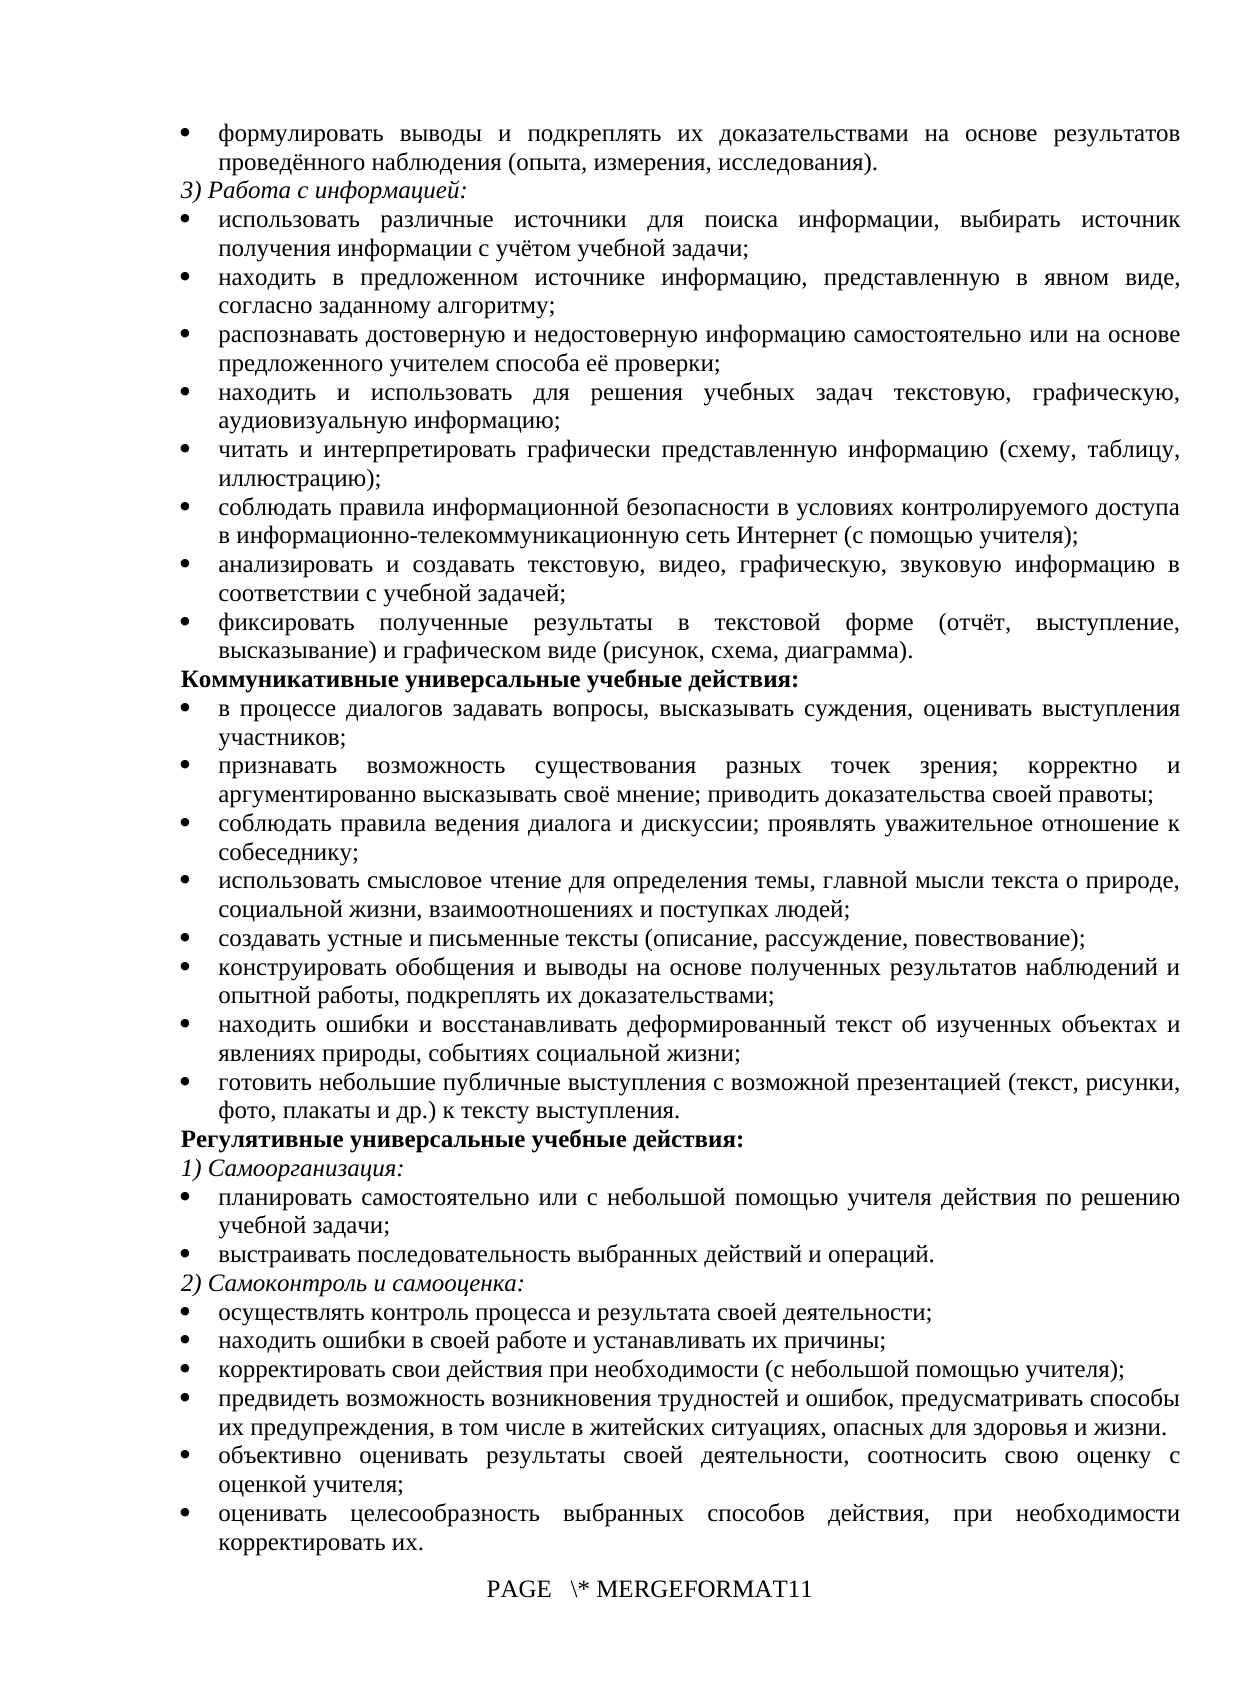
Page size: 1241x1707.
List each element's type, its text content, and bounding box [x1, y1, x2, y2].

list осуществлять контроль процесса и результата своей деятельности; [181, 1297, 1181, 1326]
text 3) Работа с информацией: [118, 176, 1181, 204]
list в процессе диалогов задавать вопросы, высказывать суждения, оценивать выступления участников; [181, 693, 1181, 751]
list соблюдать правила информационной безопасности в условиях контролируемого доступа в информационно-телекоммуникационную сеть Интернет (с помощью учителя); [181, 492, 1181, 549]
text 1) Самоорганизация: [118, 1153, 1181, 1182]
list находить ошибки в своей работе и устанавливать их причины; [181, 1326, 1181, 1354]
list распознавать достоверную и недостоверную информацию самостоятельно или на основе предложенного учителем способа её проверки; [181, 319, 1181, 377]
list признавать возможность существования разных точек зрения; корректно и аргументированно высказывать своё мнение; приводить доказательства своей правоты; [181, 751, 1181, 808]
list выстраивать последовательность выбранных действий и операций. [181, 1239, 1181, 1268]
list использовать различные источники для поиска информации, выбирать источник получения информации с учётом учебной задачи; [181, 204, 1181, 262]
list использовать смысловое чтение для определения темы, главной мысли текста о природе, социальной жизни, взаимоотношениях и поступках людей; [181, 866, 1181, 923]
list анализировать и создавать текстовую, видео, графическую, звуковую информацию в соответствии с учебной задачей; [181, 549, 1181, 607]
list корректировать свои действия при необходимости (с небольшой помощью учителя); [181, 1354, 1181, 1383]
list формулировать выводы и подкреплять их доказательствами на основе результатов проведённого наблюдения (опыта, измерения, исследования). [181, 118, 1181, 176]
list соблюдать правила ведения диалога и дискуссии; проявлять уважительное отношение к собеседнику; [181, 808, 1181, 866]
list находить и использовать для решения учебных задач текстовую, графическую, аудиовизуальную информацию; [181, 377, 1181, 434]
list объективно оценивать результаты своей деятельности, соотносить свою оценку с оценкой учителя; [181, 1441, 1181, 1498]
list планировать самостоятельно или с небольшой помощью учителя действия по решению учебной задачи; [181, 1182, 1181, 1239]
list оценивать целесообразность выбранных способов действия, при необходимости корректировать их. [181, 1498, 1181, 1556]
list фиксировать полученные результаты в текстовой форме (отчёт, выступление, высказывание) и графическом виде (рисунок, схема, диаграмма). [181, 607, 1181, 664]
list конструировать обобщения и выводы на основе полученных результатов наблюдений и опытной работы, подкреплять их доказательствами; [181, 952, 1181, 1009]
list читать и интерпретировать графически представленную информацию (схему, таблицу, иллюстрацию); [181, 434, 1181, 492]
list готовить небольшие публичные выступления с возможной презентацией (текст, рисунки, фото, плакаты и др.) к тексту выступления. [181, 1067, 1181, 1124]
list создавать устные и письменные тексты (описание, рассуждение, повествование); [181, 923, 1181, 952]
list предвидеть возможность возникновения трудностей и ошибок, предусматривать способы их предупреждения, в том числе в житейских ситуациях, опасных для здоровья и жизни. [181, 1383, 1181, 1441]
list находить в предложенном источнике информацию, представленную в явном виде, согласно заданному алгоритму; [181, 262, 1181, 319]
text Регулятивные универсальные учебные действия: [118, 1124, 1181, 1153]
text Коммуникативные универсальные учебные действия: [118, 664, 1181, 693]
text 2) Самоконтроль и самооценка: [118, 1268, 1181, 1297]
list находить ошибки и восстанавливать деформированный текст об изученных объектах и явлениях природы, событиях социальной жизни; [181, 1009, 1181, 1067]
